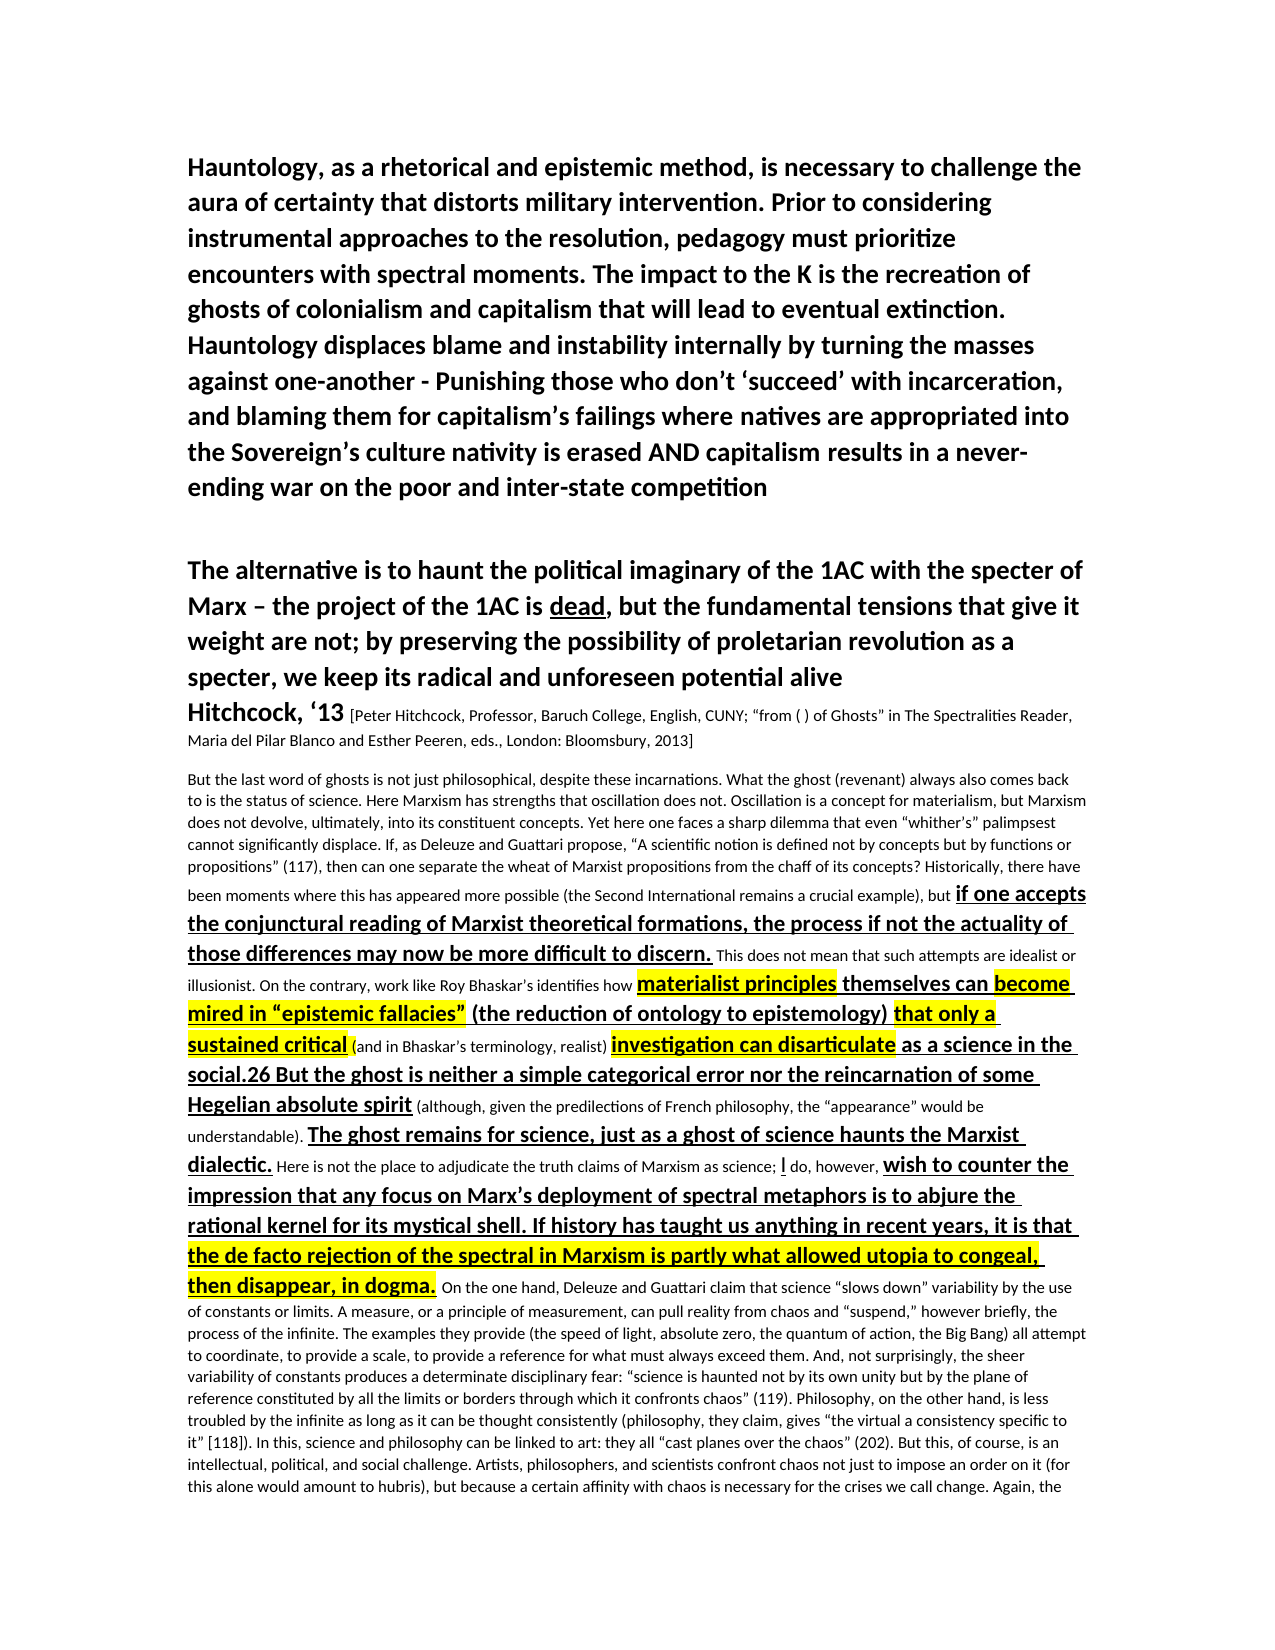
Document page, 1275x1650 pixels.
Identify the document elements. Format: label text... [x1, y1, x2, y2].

subtitle The alternative is to haunt the political imaginary of the 1AC with the specter of Marx – the project of the 1AC is dead, but the fundamental tensions that give it weight are not; by preserving the possibility of proletarian revolution as a specter, we keep its radical and unforeseen potential alive [187, 553, 1087, 693]
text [187, 769, 1087, 1496]
text Hitchcock, ‘13 [Peter Hitchcock, Professor, Baruch College, English, CUNY; “from ( ) of Ghosts” in The Spectralities Reader, Maria del Pilar Blanco and Esther Peeren, eds., London: Bloomsbury, 2013] [187, 696, 1087, 751]
subtitle Hauntology, as a rhetorical and epistemic method, is necessary to challenge the aura of certainty that distorts military intervention. Prior to considering instrumental approaches to the resolution, pedagogy must prioritize encounters with spectral moments. The impact to the K is the recreation of ghosts of colonialism and capitalism that will lead to eventual extinction. Hauntology displaces blame and instability internally by turning the masses against one-another - Punishing those who don’t ‘succeed’ with incarceration, and blaming them for capitalism’s failings where natives are appropriated into the Sovereign’s culture nativity is erased AND capitalism results in a never-ending war on the poor and inter-state competition [187, 150, 1087, 504]
